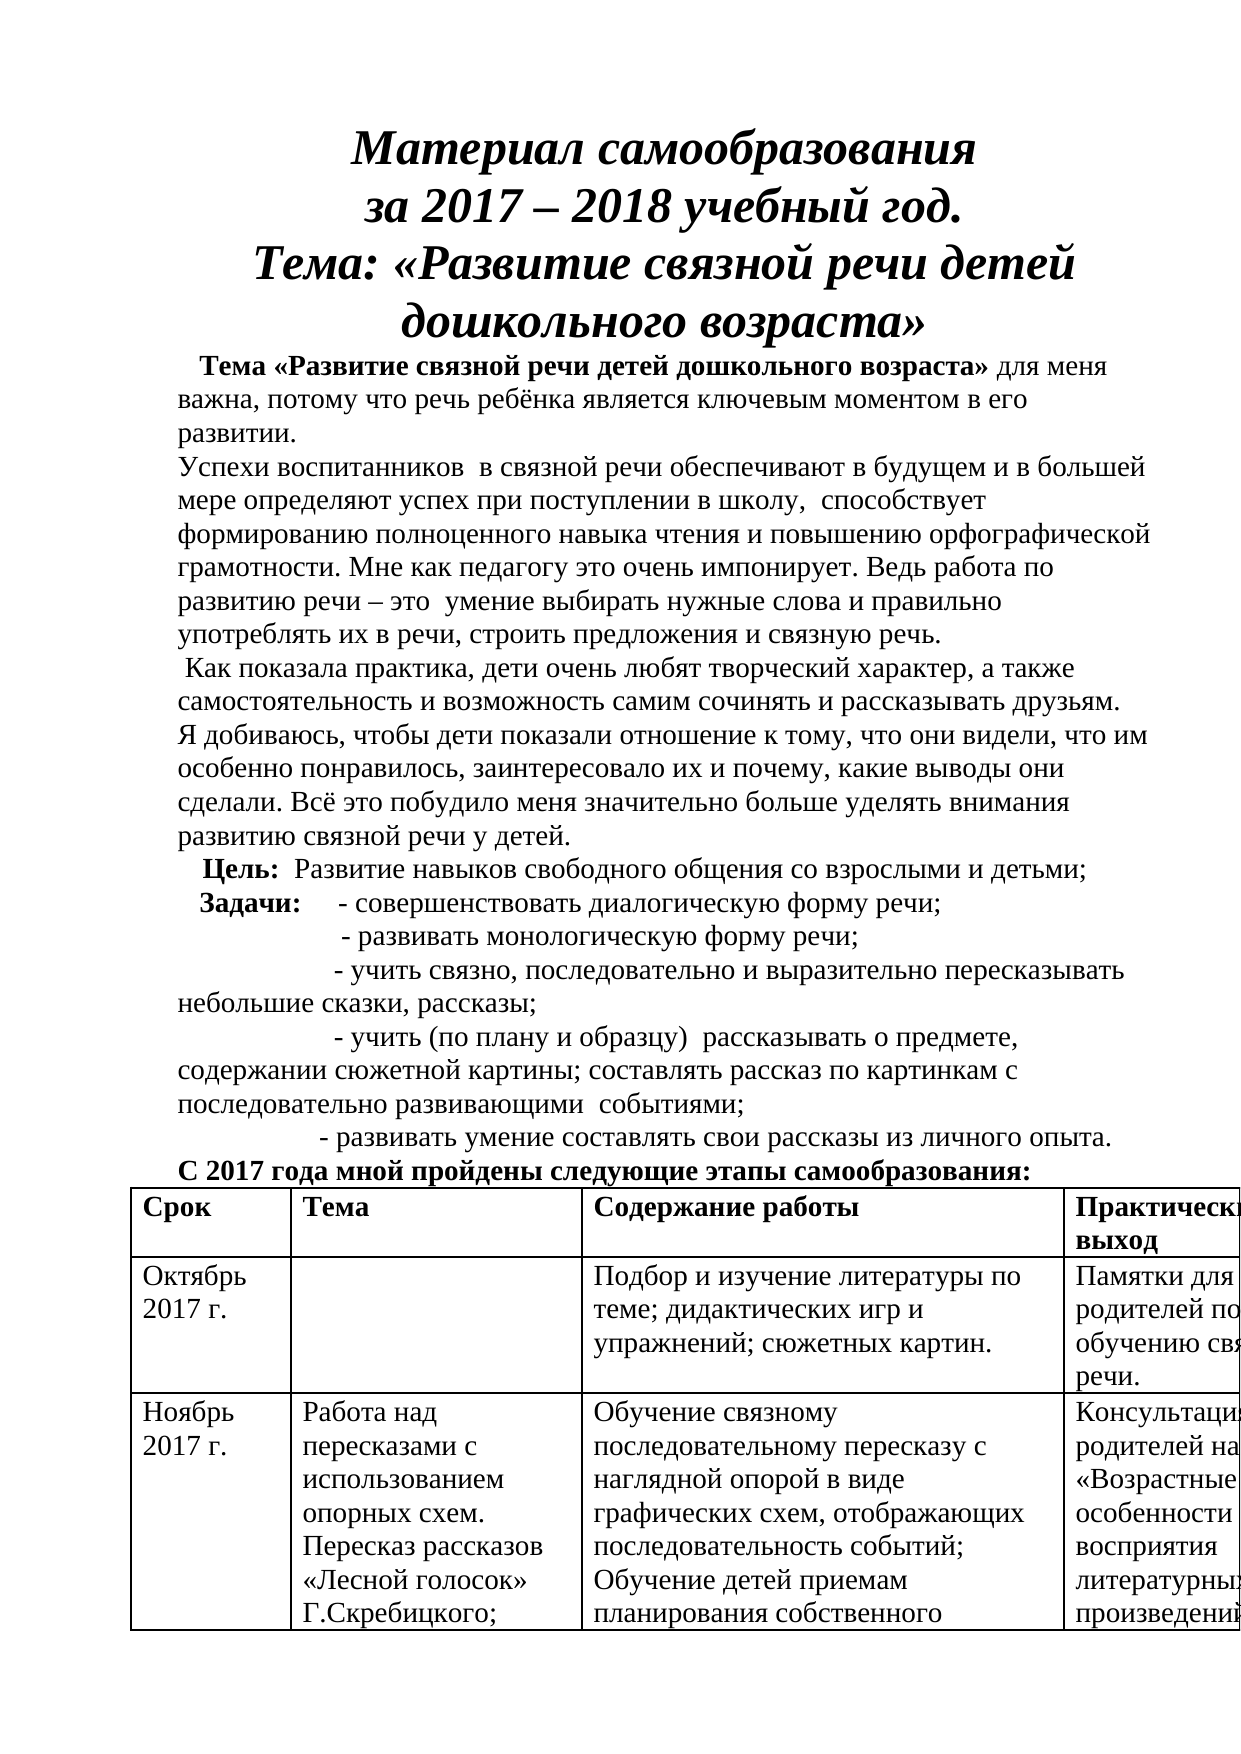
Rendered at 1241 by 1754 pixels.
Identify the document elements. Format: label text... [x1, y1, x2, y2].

text Цель: Развитие навыков свободного общения со взрослыми и детьми; [177, 851, 1152, 885]
text Материал самообразования [177, 118, 1152, 176]
table_header Тема [292, 1189, 581, 1256]
table_header Срок [132, 1189, 290, 1256]
text Тема: «Развитие связной речи детей дошкольного возраста» [177, 233, 1152, 348]
table_cell Памятки для родителей по обучению связной речи. [1065, 1258, 1239, 1392]
table_cell Октябрь 2017 г. [132, 1258, 290, 1392]
text С 2017 года мной пройдены следующие этапы самообразования: [177, 1153, 1152, 1187]
text Тема «Развитие связной речи детей дошкольного возраста» для меня важна, потому что речь ребёнка является ключевым моментом в его развитии. Успехи воспитанников в связной речи обеспечивают в будущем и в большей мере определяют успех при поступлении в школу, способствует формированию полноценного навыка чтения и повышению орфографической грамотности. Мне как педагогу это очень импонирует. Ведь работа по развитию речи – это умение выбирать нужные слова и правильно употреблять их в речи, строить предложения и связную речь. Как показала практика, дети очень любят творческий характер, а также самостоятельность и возможность самим сочинять и рассказывать друзьям. Я добиваюсь, чтобы дети показали отношение к тому, что они видели, что им особенно понравилось, заинтересовало их и почему, какие выводы они сделали. Всё это побудило меня значительно больше уделять внимания развитию связной речи у детей. [177, 348, 1152, 851]
table_cell Подбор и изучение литературы по теме; дидактических игр и упражнений; сюжетных картин. [583, 1258, 1063, 1392]
table_header Практический выход [1065, 1189, 1239, 1256]
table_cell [583, 1394, 1063, 1629]
table_cell Ноябрь 2017 г. [132, 1394, 290, 1629]
table_cell [292, 1258, 581, 1392]
text - учить (по плану и образцу) рассказывать о предмете, содержании сюжетной картины; составлять рассказ по картинкам с последовательно развивающими событиями; [177, 1019, 1152, 1119]
table_header Содержание работы [583, 1189, 1063, 1256]
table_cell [1065, 1394, 1239, 1629]
text - учить связно, последовательно и выразительно пересказывать небольшие сказки, рассказы; [177, 952, 1152, 1019]
text за 2017 – 2018 учебный год. [177, 176, 1152, 233]
text - развивать монологическую форму речи; [177, 918, 1152, 952]
text Задачи: - совершенствовать диалогическую форму речи; [177, 885, 1152, 918]
text - развивать умение составлять свои рассказы из личного опыта. [177, 1119, 1152, 1153]
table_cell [292, 1394, 581, 1629]
